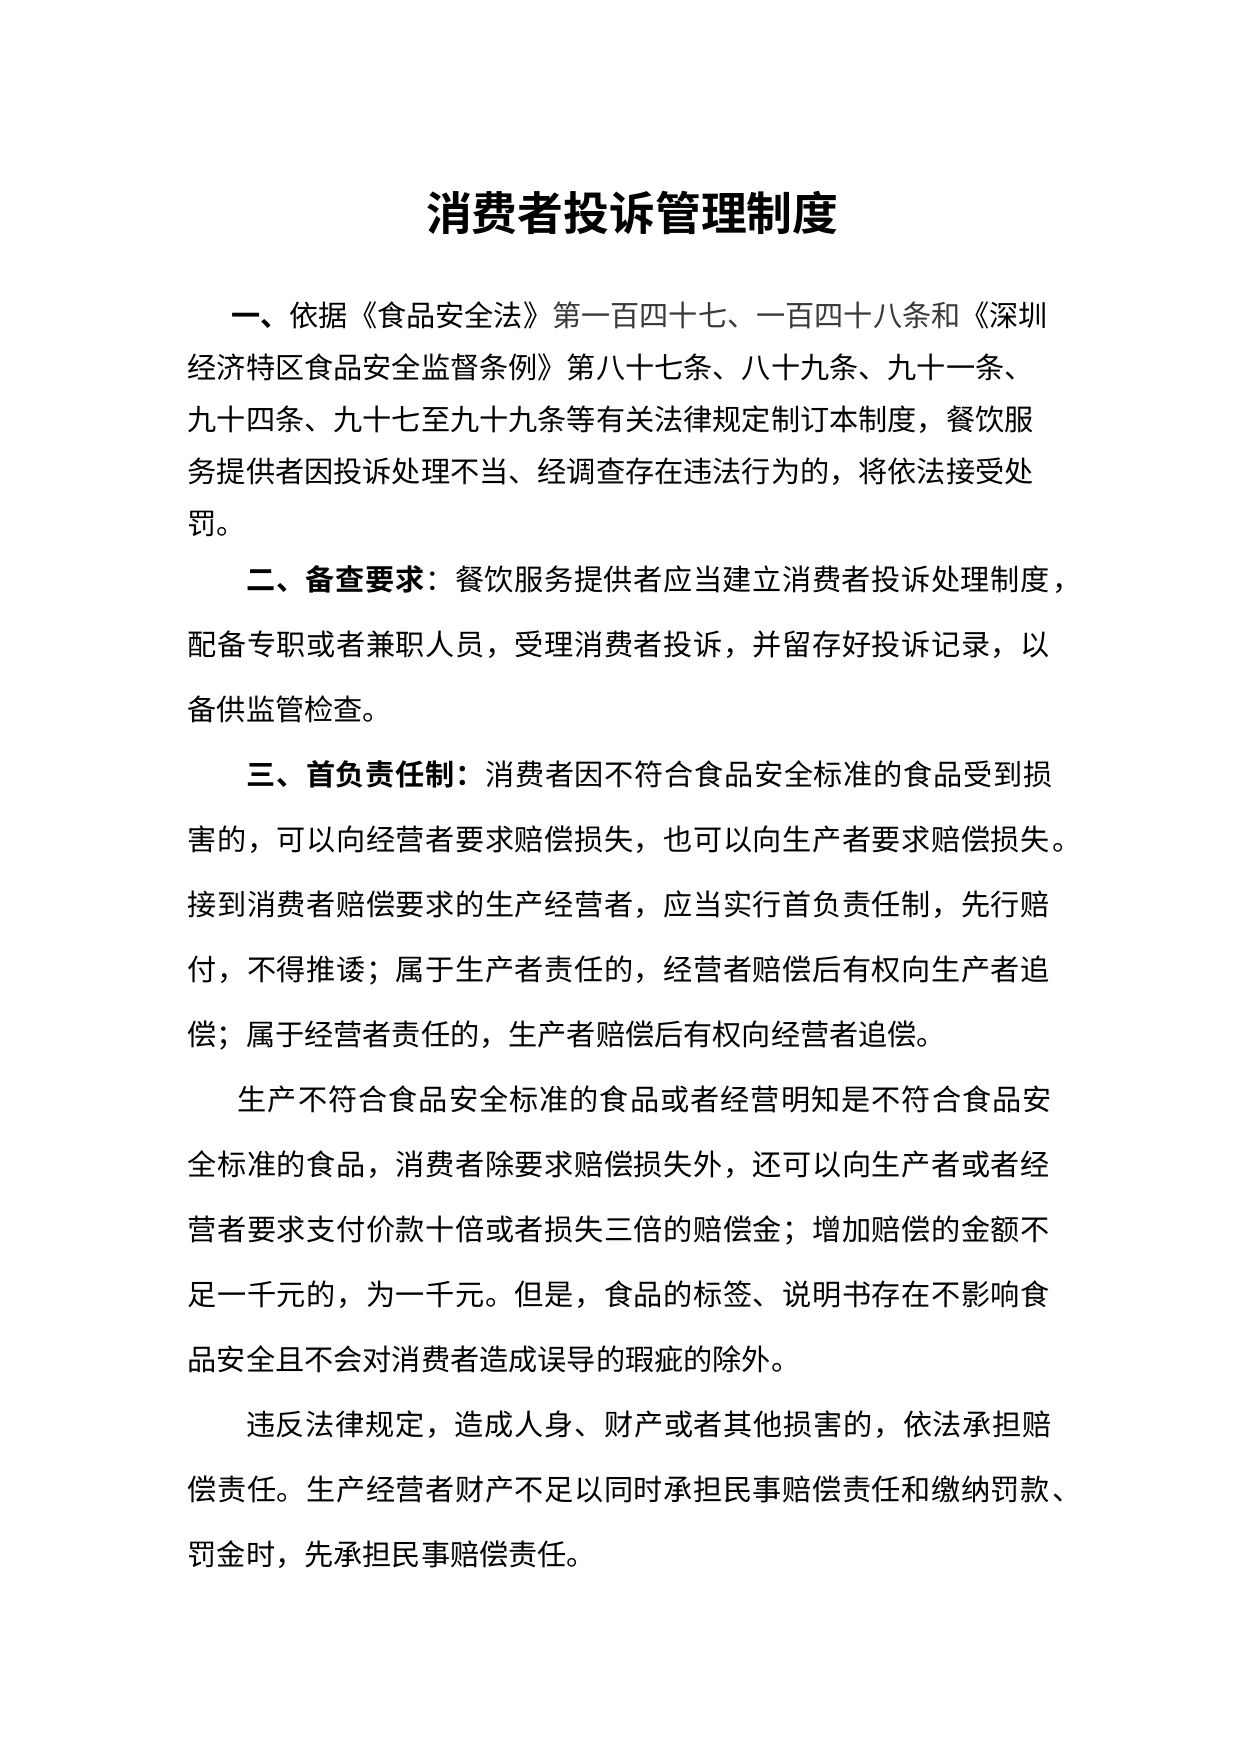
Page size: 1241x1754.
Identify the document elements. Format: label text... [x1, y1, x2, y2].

text 消费者投诉管理制度 [187, 162, 1053, 259]
text 生产不符合食品安全标准的食品或者经营明知是不符合食品安全标准的食品，消费者除要求赔偿损失外，还可以向生产者或者经营者要求支付价款十倍或者损失三倍的赔偿金；增加赔偿的金额不足一千元的，为一千元。但是，食品的标签、说明书存在不影响食品安全且不会对消费者造成误导的瑕疵的除外。 [187, 1065, 1053, 1390]
text 二、备查要求：餐饮服务提供者应当建立消费者投诉处理制度，配备专职或者兼职人员，受理消费者投诉，并留存好投诉记录，以备供监管检查。 [187, 545, 1053, 740]
text 违反法律规定，造成人身、财产或者其他损害的，依法承担赔偿责任。生产经营者财产不足以同时承担民事赔偿责任和缴纳罚款、罚金时，先承担民事赔偿责任。 [187, 1390, 1053, 1585]
text 三、首负责任制：消费者因不符合食品安全标准的食品受到损害的，可以向经营者要求赔偿损失，也可以向生产者要求赔偿损失。接到消费者赔偿要求的生产经营者，应当实行首负责任制，先行赔付，不得推诿；属于生产者责任的，经营者赔偿后有权向生产者追偿；属于经营者责任的，生产者赔偿后有权向经营者追偿。 [187, 740, 1053, 1065]
text 一、依据《食品安全法》第一百四十七、一百四十八条和《深圳经济特区食品安全监督条例》第八十七条、八十九条、九十一条、九十四条、九十七至九十九条等有关法律规定制订本制度，餐饮服务提供者因投诉处理不当、经调查存在违法行为的，将依法接受处罚。 [187, 284, 1053, 545]
